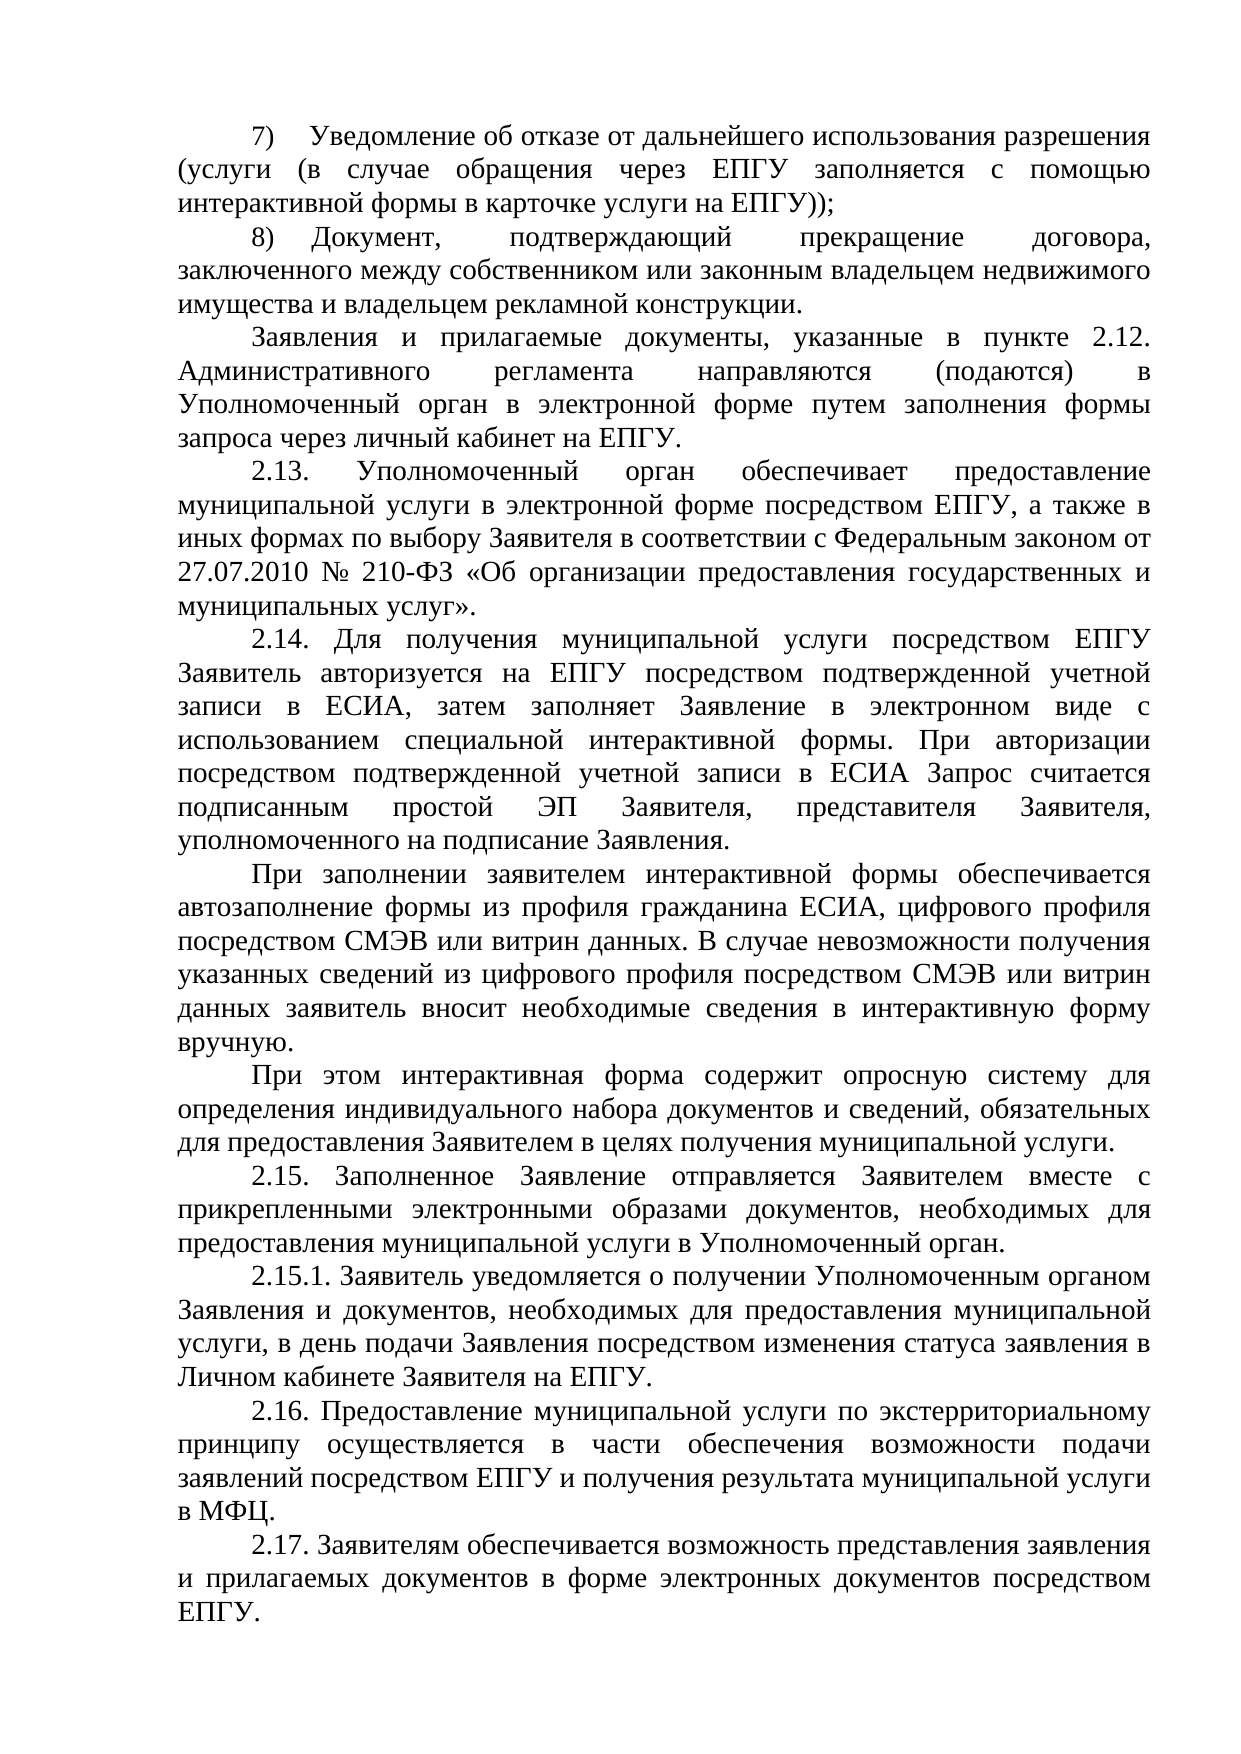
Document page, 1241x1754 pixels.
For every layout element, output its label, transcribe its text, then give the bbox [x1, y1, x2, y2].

text При этом интерактивная форма содержит опросную систему для определения индивидуального набора документов и сведений, обязательных для предоставления Заявителем в целях получения муниципальной услуги. [177, 1057, 1152, 1158]
text Заявления и прилагаемые документы, указанные в пункте 2.12. Административного регламента направляются (подаются) в Уполномоченный орган в электронной форме путем заполнения формы запроса через личный кабинет на ЕПГУ. [177, 319, 1152, 453]
list Уведомление об отказе от дальнейшего использования разрешения (услуги (в случае обращения через ЕПГУ заполняется с помощью интерактивной формы в карточке услуги на ЕПГУ)); [177, 118, 1152, 219]
text 2.16. Предоставление муниципальной услуги по экстерриториальному принципу осуществляется в части обеспечения возможности подачи заявлений посредством ЕПГУ и получения результата муниципальной услуги в МФЦ. [177, 1393, 1152, 1527]
text 2.13. Уполномоченный орган обеспечивает предоставление муниципальной услуги в электронной форме посредством ЕПГУ, а также в иных формах по выбору Заявителя в соответствии с Федеральным законом от 27.07.2010 № 210-ФЗ «Об организации предоставления государственных и муниципальных услуг». [177, 453, 1152, 621]
text При заполнении заявителем интерактивной формы обеспечивается автозаполнение формы из профиля гражданина ЕСИА, цифрового профиля посредством СМЭВ или витрин данных. В случае невозможности получения указанных сведений из цифрового профиля посредством СМЭВ или витрин данных заявитель вносит необходимые сведения в интерактивную форму вручную. [177, 856, 1152, 1057]
text 2.17. Заявителям обеспечивается возможность представления заявления и прилагаемых документов в форме электронных документов посредством ЕПГУ. [177, 1527, 1152, 1627]
list Документ, подтверждающий прекращение договора, заключенного между собственником или законным владельцем недвижимого имущества и владельцем рекламной конструкции. [177, 219, 1152, 319]
text 2.15. Заполненное Заявление отправляется Заявителем вместе с прикрепленными электронными образами документов, необходимых для предоставления муниципальной услуги в Уполномоченный орган. [177, 1158, 1152, 1258]
text 2.15.1. Заявитель уведомляется о получении Уполномоченным органом Заявления и документов, необходимых для предоставления муниципальной услуги, в день подачи Заявления посредством изменения статуса заявления в Личном кабинете Заявителя на ЕПГУ. [177, 1258, 1152, 1393]
text 2.14. Для получения муниципальной услуги посредством ЕПГУ Заявитель авторизуется на ЕПГУ посредством подтвержденной учетной записи в ЕСИА, затем заполняет Заявление в электронном виде с использованием специальной интерактивной формы. При авторизации посредством подтвержденной учетной записи в ЕСИА Запрос считается подписанным простой ЭП Заявителя, представителя Заявителя, уполномоченного на подписание Заявления. [177, 621, 1152, 856]
